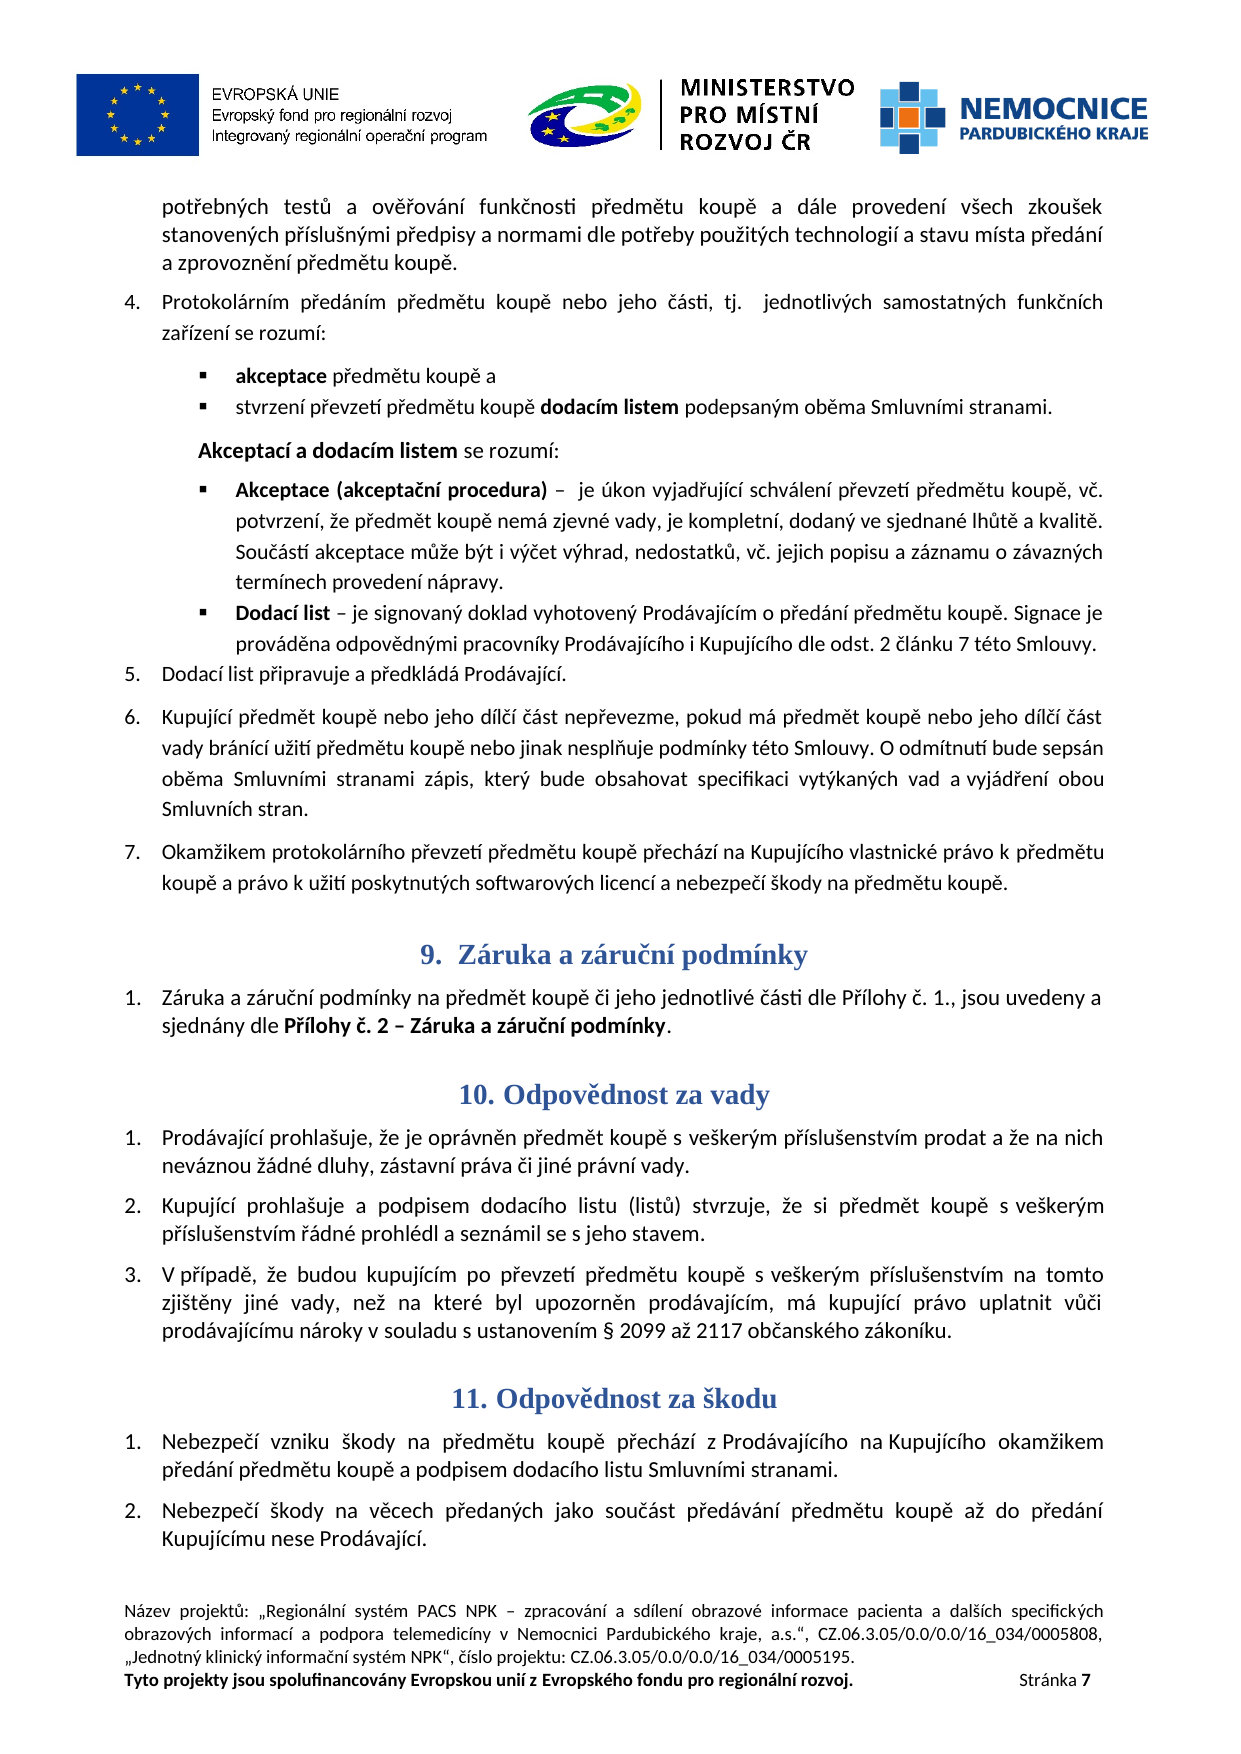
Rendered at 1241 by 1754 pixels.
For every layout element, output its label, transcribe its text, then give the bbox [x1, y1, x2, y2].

list Nebezpečí škody na věcech předaných jako součást předávání předmětu koupě až do předání Kupujícímu nese Prodávající. [124, 1496, 1104, 1552]
list V případě, že budou kupujícím po převzetí předmětu koupě s veškerým příslušenstvím na tomto zjištěny jiné vady, než na které byl upozorněn prodávajícím, má kupující právo uplatnit vůči prodávajícímu nároky v souladu s ustanovením § 2099 až 2117 občanského zákoníku. [124, 1260, 1104, 1344]
list Nebezpečí vzniku škody na předmětu koupě přechází z Prodávajícího na Kupujícího okamžikem předání předmětu koupě a podpisem dodacího listu Smluvními stranami. [124, 1427, 1104, 1483]
list Dodací list – je signovaný doklad vyhotovený Prodávajícím o předání předmětu koupě. Signace je prováděna odpovědnými pracovníky Prodávajícího i Kupujícího dle odst. 2 článku 7 této Smlouvy. [198, 599, 1104, 656]
list Akceptace (akceptační procedura) – je úkon vyjadřující schválení převzetí předmětu koupě, vč. potvrzení, že předmět koupě nemá zjevné vady, je kompletní, dodaný ve sjednané lhůtě a kvalitě. Součástí akceptace může být i výčet výhrad, nedostatků, vč. jejich popisu a záznamu o závazných termínech provedení nápravy. [198, 477, 1104, 595]
picture [49, 45, 1148, 183]
list Záruka a záruční podmínky na předmět koupě či jeho jednotlivé části dle Přílohy č. 1., jsou uvedeny a sjednány dle Přílohy č. 2 – Záruka a záruční podmínky. [124, 983, 1104, 1039]
list Kupující předmět koupě nebo jeho dílčí část nepřevezme, pokud má předmět koupě nebo jeho dílčí část vady bránící užití předmětu koupě nebo jinak nesplňuje podmínky této Smlouvy. O odmítnutí bude sepsán oběma Smluvními stranami zápis, který bude obsahovat specifikaci vytýkaných vad a vyjádření obou Smluvních stran. [124, 703, 1104, 822]
subtitle Odpovědnost za vady [124, 1077, 1104, 1110]
subtitle Odpovědnost za škodu [124, 1381, 1104, 1415]
list Kupující prohlašuje a podpisem dodacího listu (listů) stvrzuje, že si předmět koupě s veškerým příslušenstvím řádné prohlédl a seznámil se s jeho stavem. [124, 1191, 1104, 1247]
list akceptace předmětu koupě a [198, 362, 1104, 389]
list stvrzení převzetí předmětu koupě dodacím listem podepsaným oběma Smluvními stranami. [198, 393, 1104, 419]
text Akceptací a dodacím listem se rozumí: [198, 436, 1104, 464]
list Prodávající prohlašuje, že je oprávněn předmět koupě s veškerým příslušenstvím prodat a že na nich neváznou žádné dluhy, zástavní práva či jiné právní vady. [124, 1123, 1104, 1179]
list Okamžikem protokolárního převzetí předmětu koupě přechází na Kupujícího vlastnické právo k předmětu koupě a právo k užití poskytnutých softwarových licencí a nebezpečí škody na předmětu koupě. [124, 838, 1104, 896]
list Dodací list připravuje a předkládá Prodávající. [124, 660, 1104, 687]
subtitle Záruka a záruční podmínky [124, 937, 1104, 971]
list Protokolárním předáním předmětu koupě nebo jeho části, tj. jednotlivých samostatných funkčních zařízení se rozumí: [124, 288, 1104, 346]
